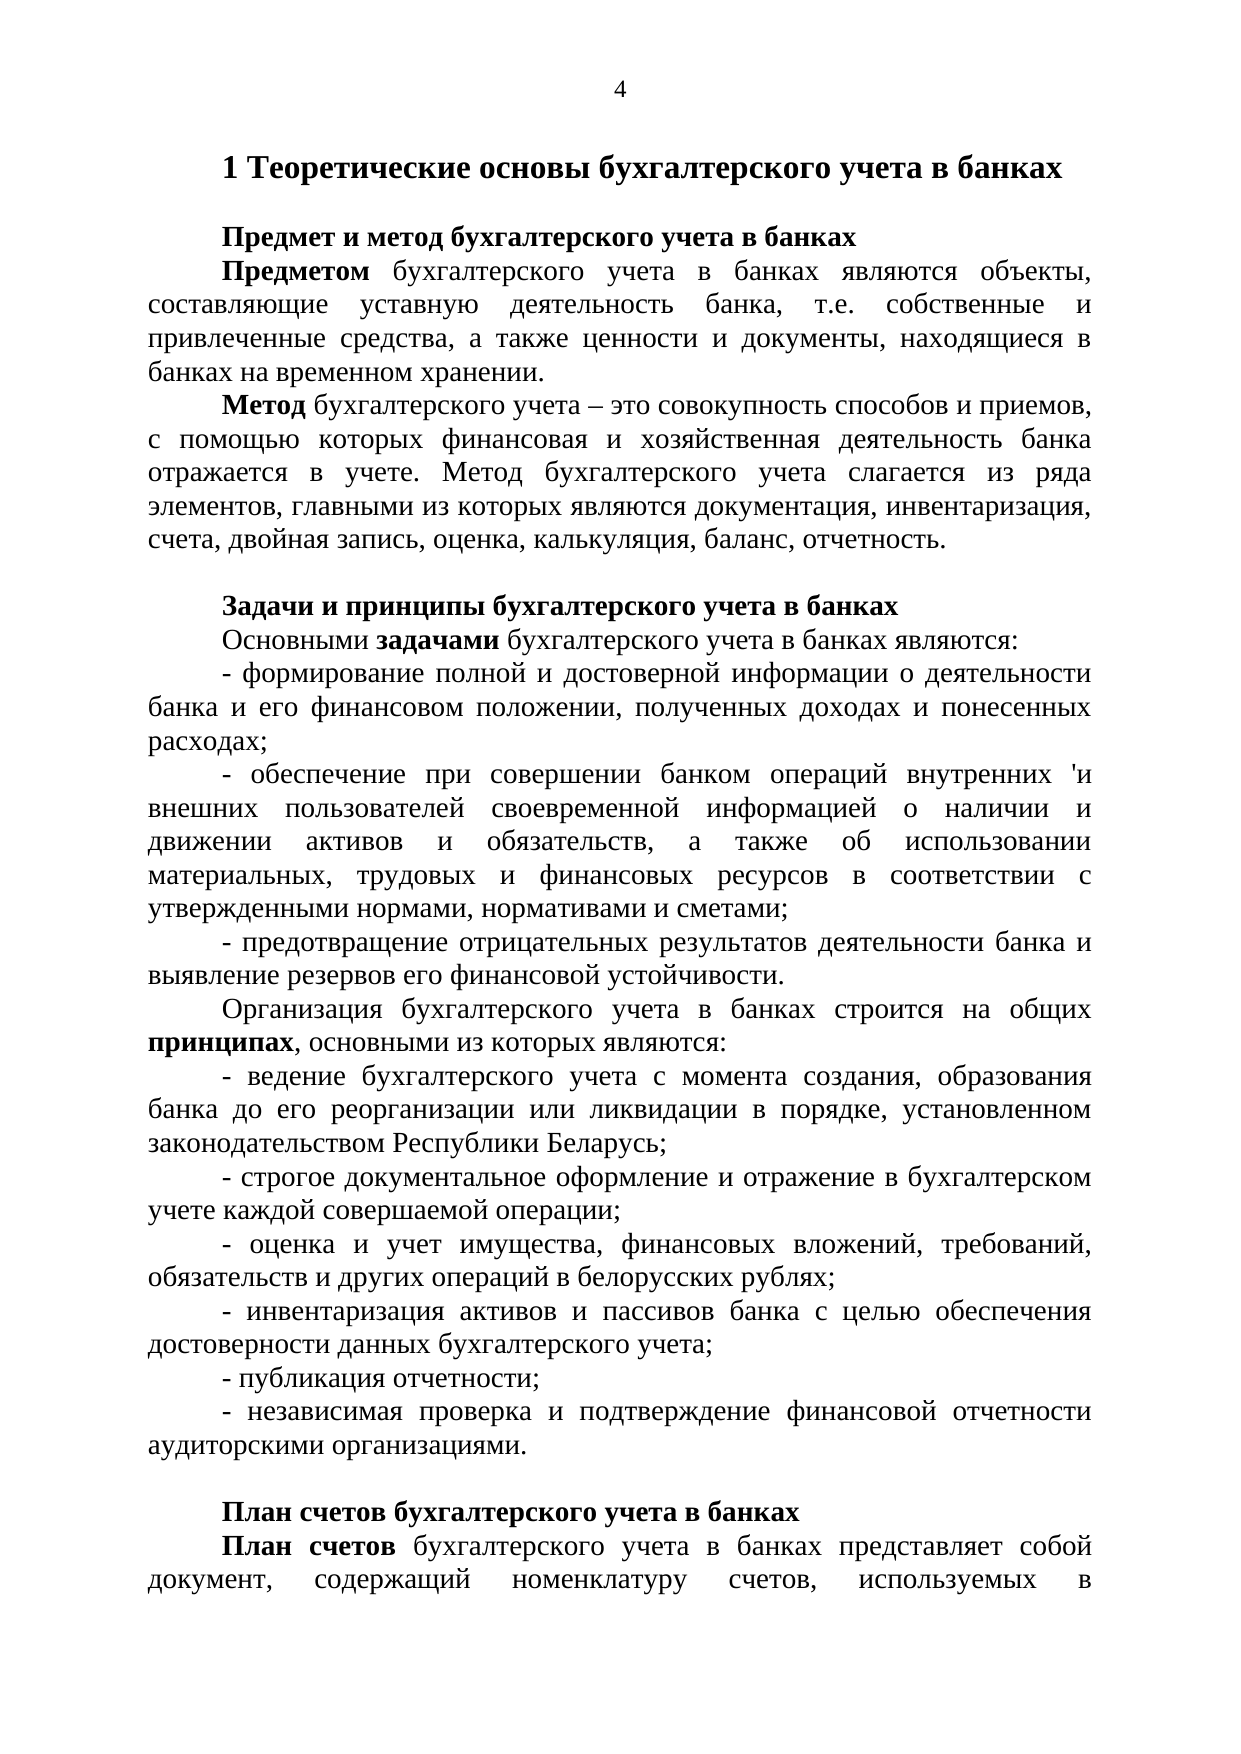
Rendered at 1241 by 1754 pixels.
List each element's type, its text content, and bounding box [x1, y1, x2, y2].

text - инвентаризация активов и пассивов банка с целью обеспечения достоверности данных бухгалтерского учета; [148, 1293, 1092, 1360]
text - формирование полной и достоверной информации о деятельности банка и его финансовом положении, полученных доходах и понесенных расходах; [148, 656, 1092, 756]
text 1 Теоретические основы бухгалтерского учета в банках [148, 148, 1092, 186]
text Предмет и метод бухгалтерского учета в банках [148, 219, 1092, 253]
text - строгое документальное оформление и отражение в бухгалтерском учете каждой совершаемой операции; [148, 1159, 1092, 1226]
text Метод бухгалтерского учета – это совокупность способов и приемов, с помощью которых финансовая и хозяйственная деятельность банка отражается в учете. Метод бухгалтерского учета слагается из ряда элементов, главными из которых являются документация, инвентаризация, счета, двойная запись, оценка, калькуляция, баланс, отчетность. [148, 387, 1092, 555]
text - оценка и учет имущества, финансовых вложений, требований, обязательств и других операций в белорусских рублях; [148, 1226, 1092, 1293]
text Предметом бухгалтерского учета в банках являются объекты, составляющие уставную деятельность банка, т.е. собственные и привлеченные средства, а также ценности и документы, находящиеся в банках на временном хранении. [148, 253, 1092, 387]
text - обеспечение при совершении банком операций внутренних 'и внешних пользователей своевременной информацией о наличии и движении активов и обязательств, а также об использовании материальных, трудовых и финансовых ресурсов в соответствии с утвержденными нормами, нормативами и сметами; [148, 756, 1092, 924]
text Задачи и принципы бухгалтерского учета в банках [148, 588, 1092, 622]
text - публикация отчетности; [148, 1360, 1092, 1393]
text Основными задачами бухгалтерского учета в банках являются: [148, 622, 1092, 656]
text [148, 1528, 1092, 1595]
text План счетов бухгалтерского учета в банках [148, 1494, 1092, 1528]
text - предотвращение отрицательных результатов деятельности банка и выявление резервов его финансовой устойчивости. [148, 924, 1092, 991]
text - ведение бухгалтерского учета с момента создания, образования банка до его реорганизации или ликвидации в порядке, установленном законодательством Республики Беларусь; [148, 1058, 1092, 1159]
text Организация бухгалтерского учета в банках строится на общих принципах, основными из которых являются: [148, 991, 1092, 1058]
text - независимая проверка и подтверждение финансовой отчетности аудиторскими организациями. [148, 1393, 1092, 1461]
